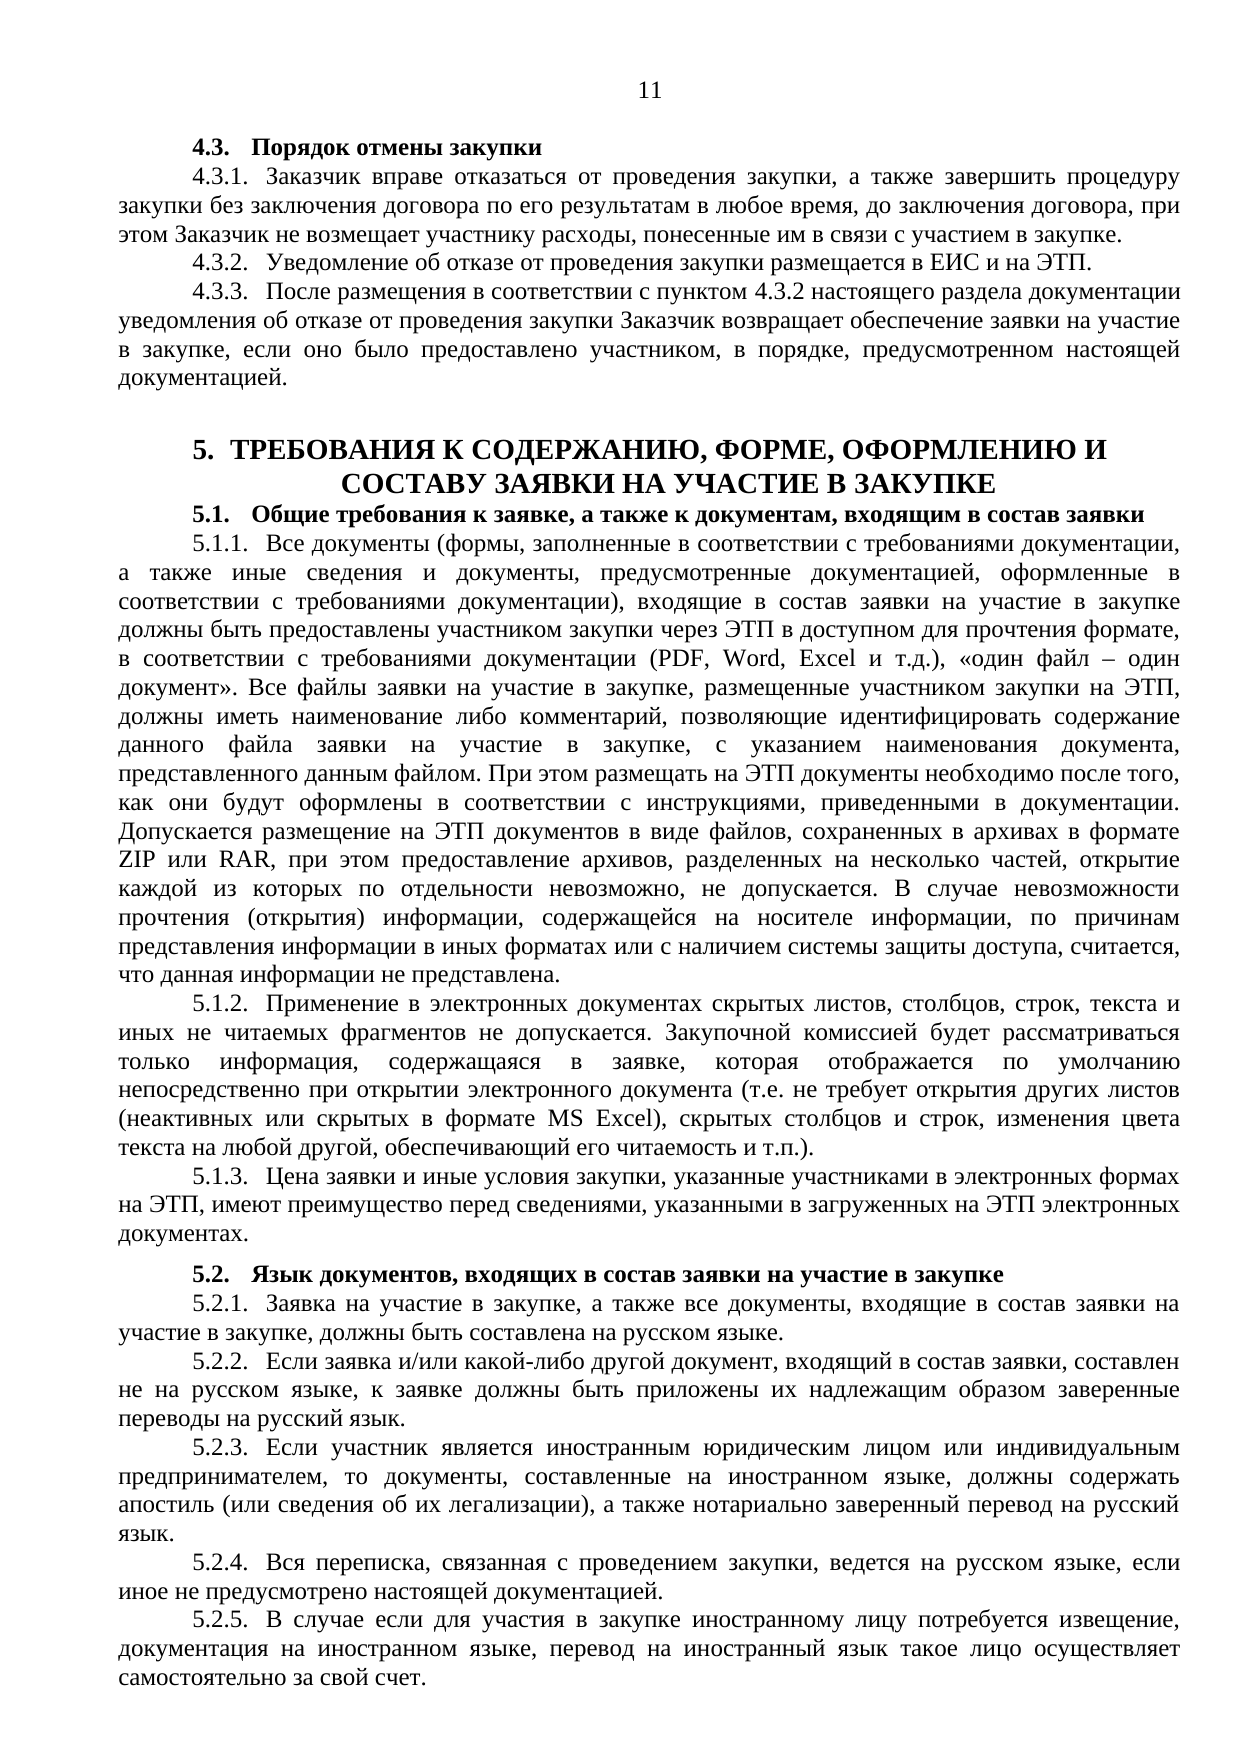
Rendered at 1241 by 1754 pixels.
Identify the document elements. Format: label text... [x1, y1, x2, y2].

list ТРЕБОВАНИЯ К СОДЕРЖАНИЮ, ФОРМЕ, ОФОРМЛЕНИЮ И СОСТАВУ ЗАЯВКИ НА УЧАСТИЕ В ЗАКУПКЕ [118, 432, 1181, 499]
list После размещения в соответствии с пунктом 4.3.2 настоящего раздела документации уведомления об отказе от проведения закупки Заказчик возвращает обеспечение заявки на участие в закупке, если оно было предоставлено участником, в порядке, предусмотренном настоящей документацией. [118, 276, 1181, 391]
list Применение в электронных документах скрытых листов, столбцов, строк, текста и иных не читаемых фрагментов не допускается. Закупочной комиссией будет рассматриваться только информация, содержащаяся в заявке, которая отображается по умолчанию непосредственно при открытии электронного документа (т.е. не требует открытия других листов (неактивных или скрытых в формате MS Excel), скрытых столбцов и строк, изменения цвета текста на любой другой, обеспечивающий его читаемость и т.п.). [118, 988, 1181, 1161]
list Вся переписка, связанная с проведением закупки, ведется на русском языке, если иное не предусмотрено настоящей документацией. [118, 1547, 1181, 1604]
list Все документы (формы, заполненные в соответствии с требованиями документации, а также иные сведения и документы, предусмотренные документацией, оформленные в соответствии с требованиями документации), входящие в состав заявки на участие в закупке должны быть предоставлены участником закупки через ЭТП в доступном для прочтения формате, в соответствии с требованиями документации (PDF, Word, Excel и т.д.), «один файл – один документ». Все файлы заявки на участие в закупке, размещенные участником закупки на ЭТП, должны иметь наименование либо комментарий, позволяющие идентифицировать содержание данного файла заявки на участие в закупке, с указанием наименования документа, представленного данным файлом. При этом размещать на ЭТП документы необходимо после того, как они будут оформлены в соответствии с инструкциями, приведенными в документации. Допускается размещение на ЭТП документов в виде файлов, сохраненных в архивах в формате ZIP или RAR, при этом предоставление архивов, разделенных на несколько частей, открытие каждой из которых по отдельности невозможно, не допускается. В случае невозможности прочтения (открытия) информации, содержащейся на носителе информации, по причинам представления информации в иных форматах или с наличием системы защиты доступа, считается, что данная информации не представлена. [118, 528, 1181, 988]
list Заявка на участие в закупке, а также все документы, входящие в состав заявки на участие в закупке, должны быть составлена на русском языке. [118, 1288, 1181, 1346]
list Язык документов, входящих в состав заявки на участие в закупке [118, 1259, 1181, 1288]
list Заказчик вправе отказаться от проведения закупки, а также завершить процедуру закупки без заключения договора по его результатам в любое время, до заключения договора, при этом Заказчик не возмещает участнику расходы, понесенные им в связи с участием в закупке. [118, 161, 1181, 247]
list Цена заявки и иные условия закупки, указанные участниками в электронных формах на ЭТП, имеют преимущество перед сведениями, указанными в загруженных на ЭТП электронных документах. [118, 1161, 1181, 1247]
list Если заявка и/или какой-либо другой документ, входящий в состав заявки, составлен не на русском языке, к заявке должны быть приложены их надлежащим образом заверенные переводы на русский язык. [118, 1346, 1181, 1432]
list Порядок отмены закупки [118, 132, 1181, 161]
list В случае если для участия в закупке иностранному лицу потребуется извещение, документация на иностранном языке, перевод на иностранный язык такое лицо осуществляет самостоятельно за свой счет. [118, 1604, 1181, 1691]
list Если участник является иностранным юридическим лицом или индивидуальным предпринимателем, то документы, составленные на иностранном языке, должны содержать апостиль (или сведения об их легализации), а также нотариально заверенный перевод на русский язык. [118, 1432, 1181, 1547]
list Уведомление об отказе от проведения закупки размещается в ЕИС и на ЭТП. [118, 247, 1181, 276]
list Общие требования к заявке, а также к документам, входящим в состав заявки [118, 499, 1181, 528]
